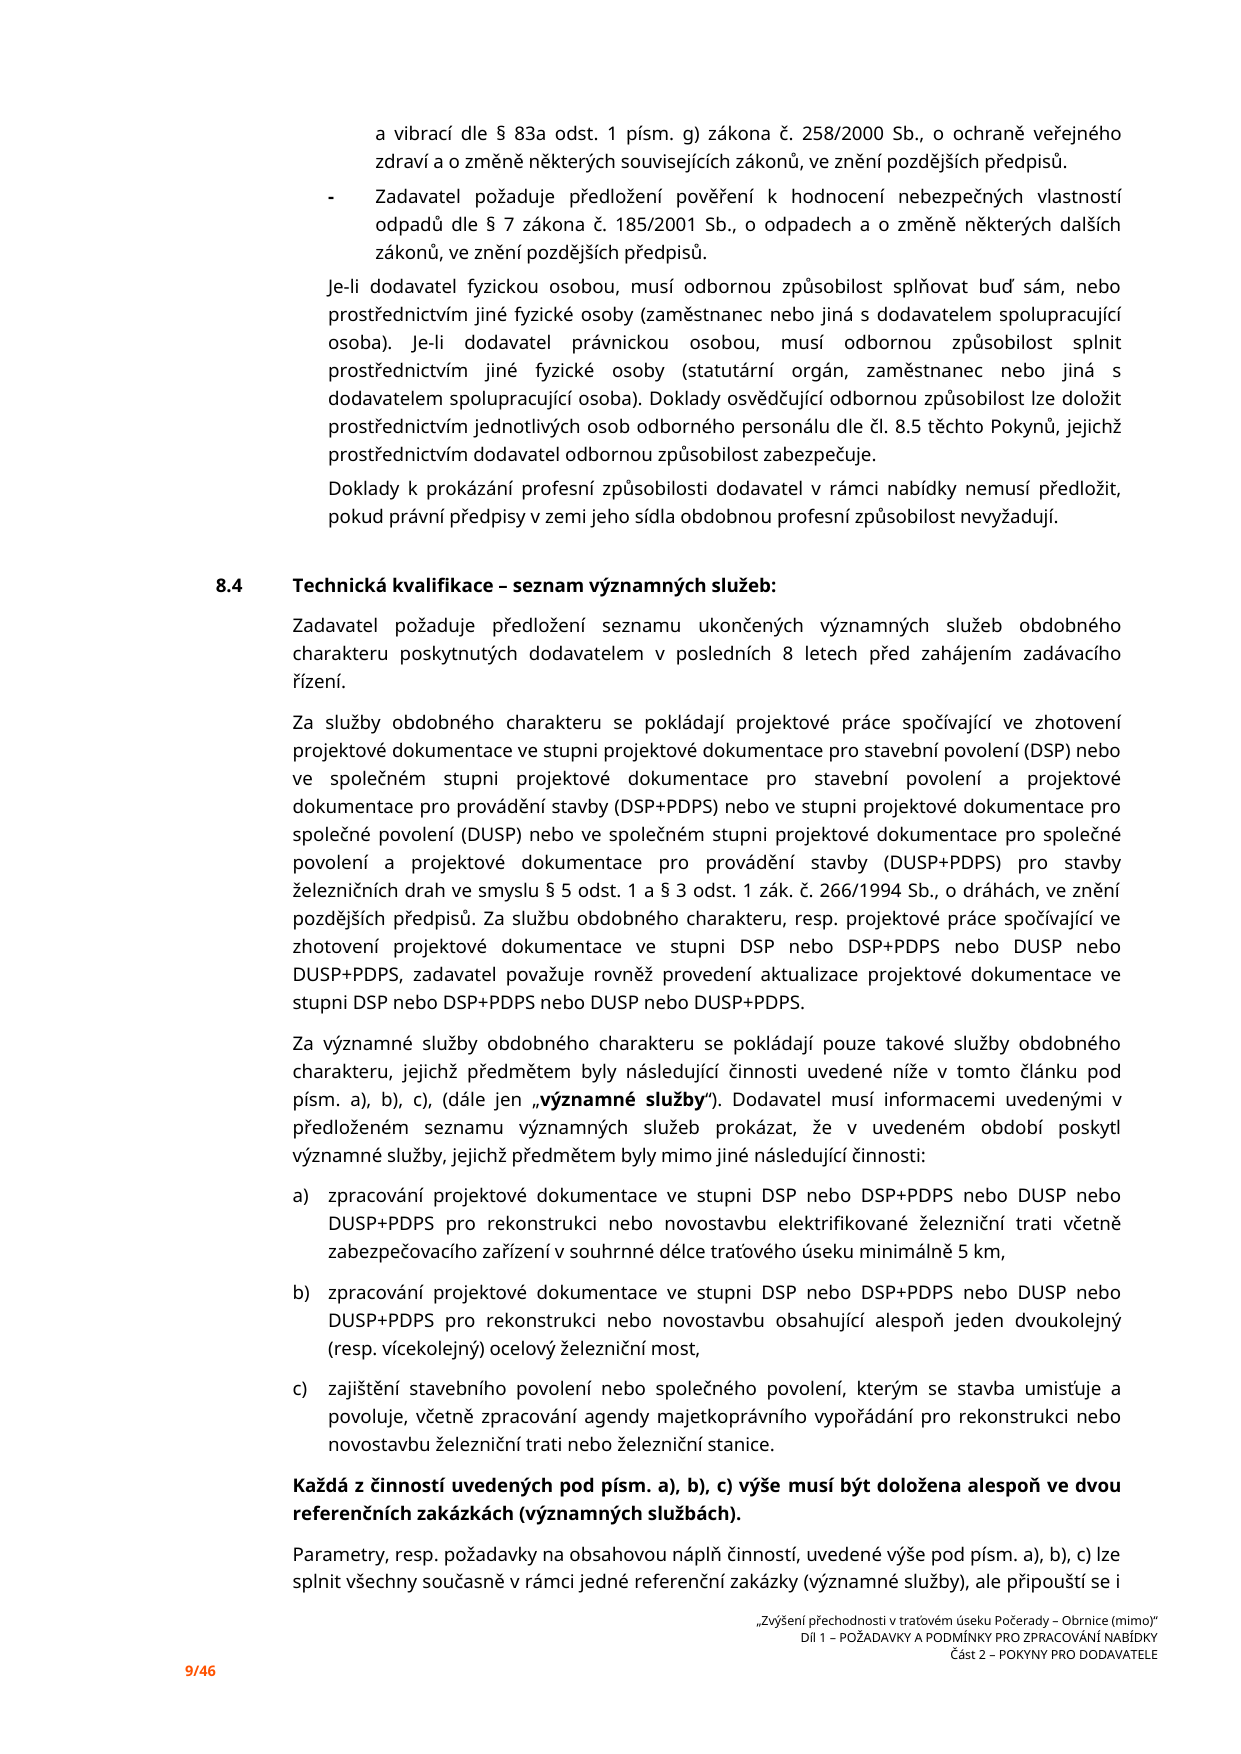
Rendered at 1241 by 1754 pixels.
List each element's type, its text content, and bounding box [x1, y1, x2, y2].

text Zadavatel požaduje předložení pověření k hodnocení nebezpečných vlastností odpadů dle § 7 zákona č. 185/2001 Sb., o odpadech a o změně některých dalších zákonů, ve znění pozdějších předpisů. [328, 183, 1122, 264]
text Za významné služby obdobného charakteru se pokládají pouze takové služby obdobného charakteru, jejichž předmětem byly následující činnosti uvedené níže v tomto článku pod písm. a), b), c), (dále jen „významné služby“). Dodavatel musí informacemi uvedenými v předloženém seznamu významných služeb prokázat, že v uvedeném období poskytl významné služby, jejichž předmětem byly mimo jiné následující činnosti: [292, 1030, 1122, 1168]
text Zadavatel požaduje předložení seznamu ukončených významných služeb obdobného charakteru poskytnutých dodavatelem v posledních 8 letech před zahájením zadávacího řízení. [292, 613, 1122, 694]
list zpracování projektové dokumentace ve stupni DSP nebo DSP+PDPS nebo DUSP nebo DUSP+PDPS pro rekonstrukci nebo novostavbu elektrifikované železniční trati včetně zabezpečovacího zařízení v souhrnné délce traťového úseku minimálně 5 km, [292, 1183, 1122, 1264]
text Za služby obdobného charakteru se pokládají projektové práce spočívající ve zhotovení projektové dokumentace ve stupni projektové dokumentace pro stavební povolení (DSP) nebo ve společném stupni projektové dokumentace pro stavební povolení a projektové dokumentace pro provádění stavby (DSP+PDPS) nebo ve stupni projektové dokumentace pro společné povolení (DUSP) nebo ve společném stupni projektové dokumentace pro společné povolení a projektové dokumentace pro provádění stavby (DUSP+PDPS) pro stavby železničních drah ve smyslu § 5 odst. 1 a § 3 odst. 1 zák. č. 266/1994 Sb., o dráhách, ve znění pozdějších předpisů. Za službu obdobného charakteru, resp. projektové práce spočívající ve zhotovení projektové dokumentace ve stupni DSP nebo DSP+PDPS nebo DUSP nebo DUSP+PDPS, zadavatel považuje rovněž provedení aktualizace projektové dokumentace ve stupni DSP nebo DSP+PDPS nebo DUSP nebo DUSP+PDPS. [292, 709, 1122, 1015]
text Každá z činností uvedených pod písm. a), b), c) výše musí být doložena alespoň ve dvou referenčních zakázkách (významných službách). [292, 1472, 1122, 1526]
list Doklady k prokázání profesní způsobilosti dodavatel v rámci nabídky nemusí předložit, pokud právní předpisy v zemi jeho sídla obdobnou profesní způsobilost nevyžadují. [328, 476, 1122, 529]
text Technická kvalifikace – seznam významných služeb: [216, 572, 1122, 598]
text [292, 1541, 1122, 1594]
list zajištění stavebního povolení nebo společného povolení, kterým se stavba umisťuje a povoluje, včetně zpracování agendy majetkoprávního vypořádání pro rekonstrukci nebo novostavbu železniční trati nebo železniční stanice. [292, 1376, 1122, 1457]
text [328, 121, 1122, 174]
list zpracování projektové dokumentace ve stupni DSP nebo DSP+PDPS nebo DUSP nebo DUSP+PDPS pro rekonstrukci nebo novostavbu obsahující alespoň jeden dvoukolejný (resp. vícekolejný) ocelový železniční most, [292, 1279, 1122, 1361]
list Je-li dodavatel fyzickou osobou, musí odbornou způsobilost splňovat buď sám, nebo prostřednictvím jiné fyzické osoby (zaměstnanec nebo jiná s dodavatelem spolupracující osoba). Je-li dodavatel právnickou osobou, musí odbornou způsobilost splnit prostřednictvím jiné fyzické osoby (statutární orgán, zaměstnanec nebo jiná s dodavatelem spolupracující osoba). Doklady osvědčující odbornou způsobilost lze doložit prostřednictvím jednotlivých osob odborného personálu dle čl. 8.5 těchto Pokynů, jejichž prostřednictvím dodavatel odbornou způsobilost zabezpečuje. [328, 273, 1122, 467]
